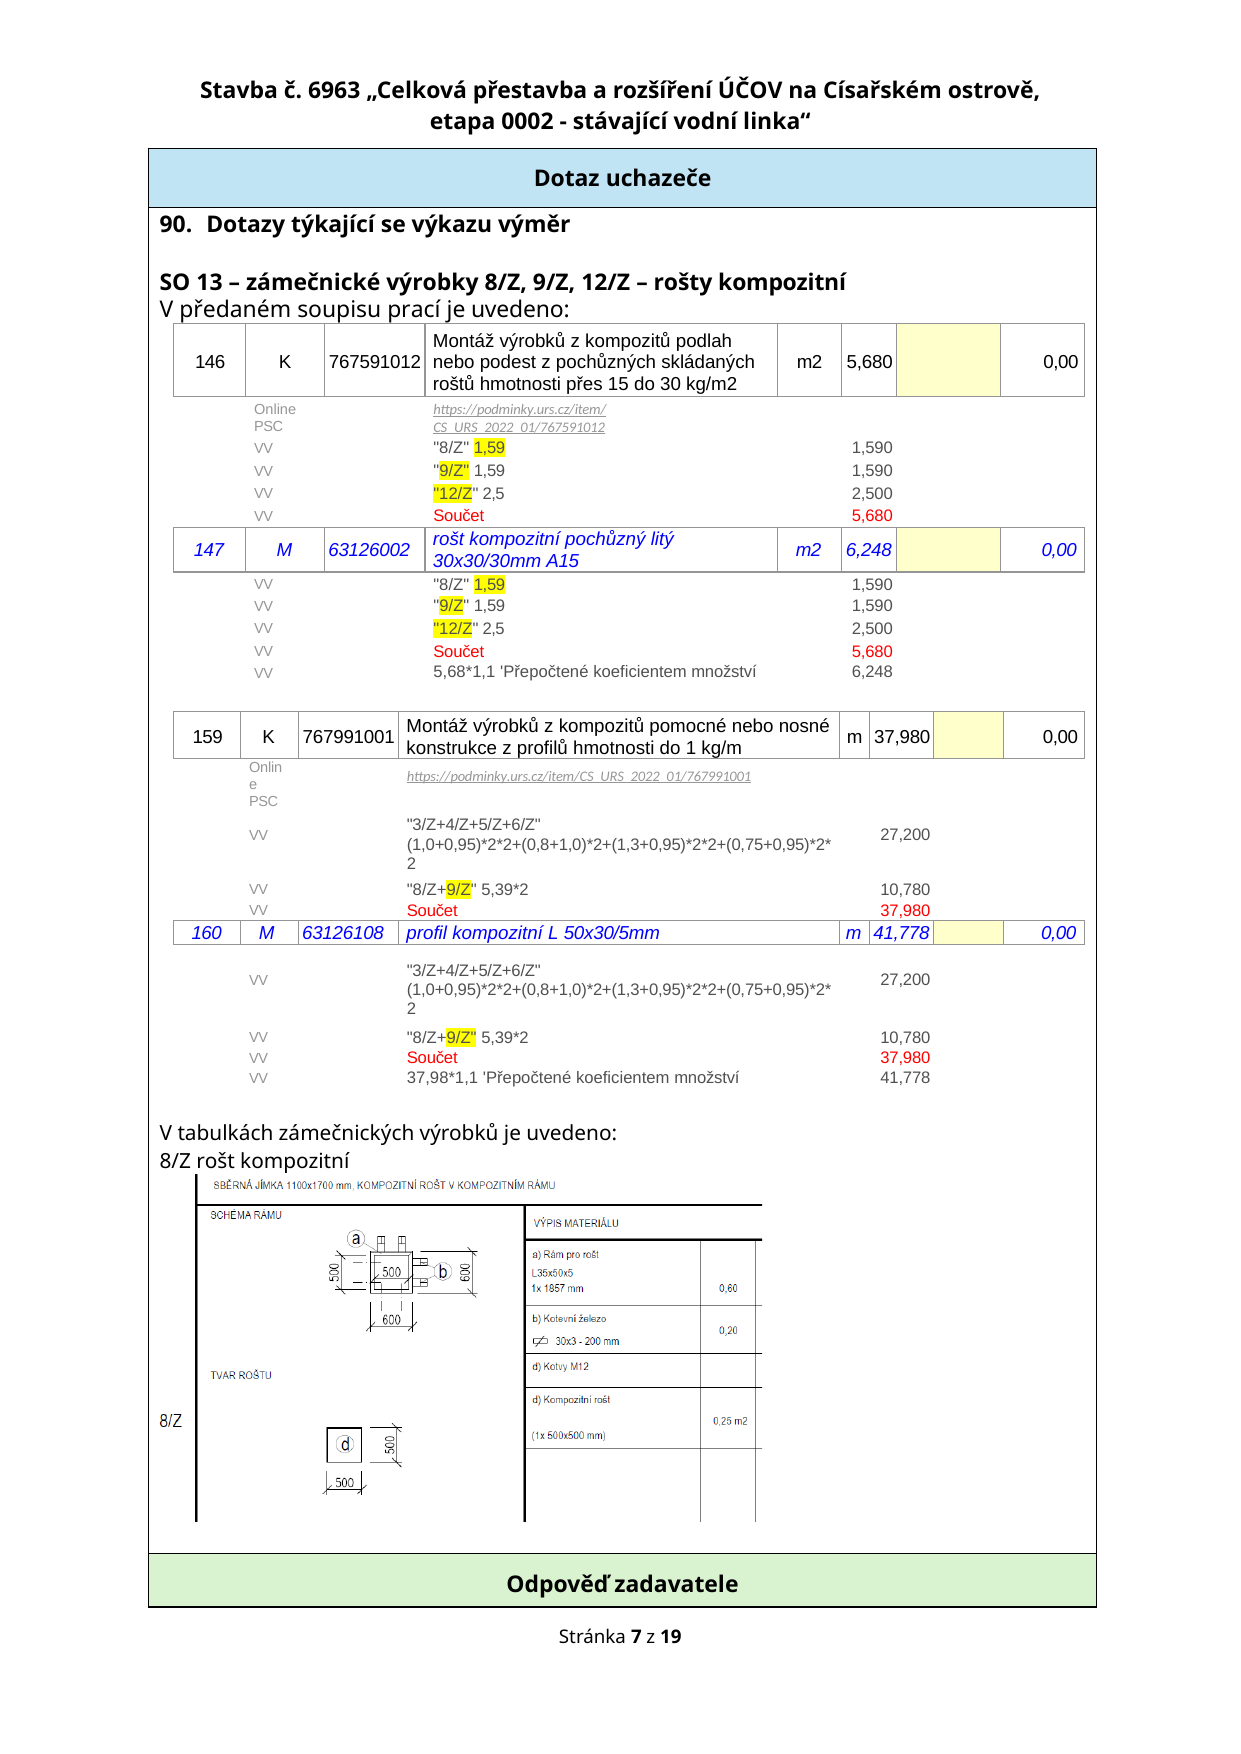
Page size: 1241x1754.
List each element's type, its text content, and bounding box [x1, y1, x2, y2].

table_header Dotaz uchazeče [149, 149, 1096, 207]
table_cell Odpověď zadavatele [149, 1554, 1096, 1606]
picture [159, 1174, 763, 1522]
